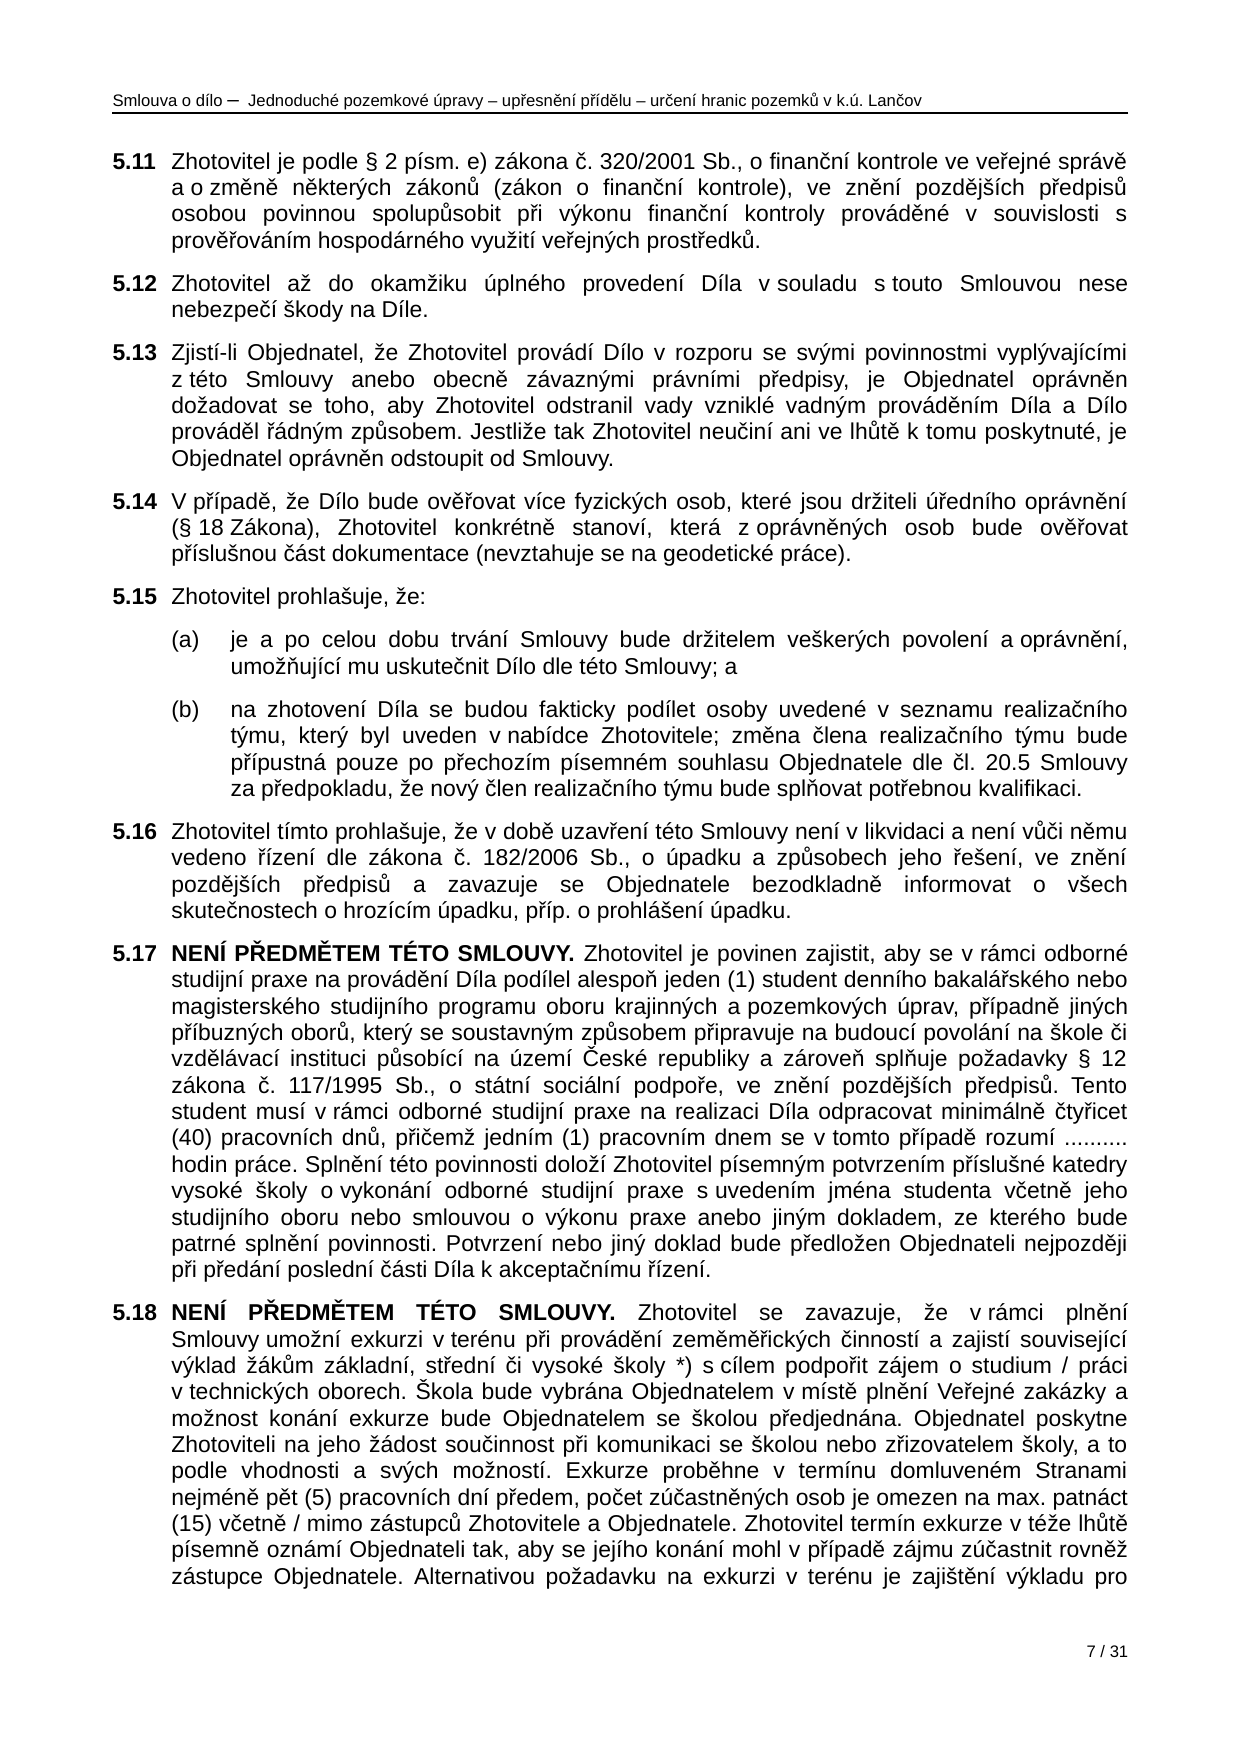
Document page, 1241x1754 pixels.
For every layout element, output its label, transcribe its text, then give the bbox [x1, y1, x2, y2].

text V případě, že Dílo bude ověřovat více fyzických osob, které jsou držiteli úředního oprávnění (§ 18 Zákona), Zhotovitel konkrétně stanoví, která z oprávněných osob bude ověřovat příslušnou část dokumentace (nevztahuje se na geodetické práce). [112, 488, 1128, 567]
text Zjistí-li Objednatel, že Zhotovitel provádí Dílo v rozporu se svými povinnostmi vyplývajícími z této Smlouvy anebo obecně závaznými právními předpisy, je Objednatel oprávněn dožadovat se toho, aby Zhotovitel odstranil vady vzniklé vadným prováděním Díla a Dílo prováděl řádným způsobem. Jestliže tak Zhotovitel neučiní ani ve lhůtě k tomu poskytnuté, je Objednatel oprávněn odstoupit od Smlouvy. [112, 339, 1128, 471]
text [112, 1299, 1128, 1589]
text Zhotovitel tímto prohlašuje, že v době uzavření této Smlouvy není v likvidaci a není vůči němu vedeno řízení dle zákona č. 182/2006 Sb., o úpadku a způsobech jeho řešení, ve znění pozdějších předpisů a zavazuje se Objednatele bezodkladně informovat o všech skutečnostech o hrozícím úpadku, příp. o prohlášení úpadku. [112, 818, 1128, 923]
list je a po celou dobu trvání Smlouvy bude držitelem veškerých povolení a oprávnění, umožňující mu uskutečnit Dílo dle této Smlouvy; a [171, 626, 1128, 679]
text Zhotovitel až do okamžiku úplného provedení Díla v souladu s touto Smlouvou nese nebezpečí škody na Díle. [112, 270, 1128, 322]
list na zhotovení Díla se budou fakticky podílet osoby uvedené v seznamu realizačního týmu, který byl uveden v nabídce Zhotovitele; změna člena realizačního týmu bude přípustná pouze po přechozím písemném souhlasu Objednatele dle čl. 20.5 Smlouvy za předpokladu, že nový člen realizačního týmu bude splňovat potřebnou kvalifikaci. [171, 696, 1128, 801]
text Zhotovitel je podle § 2 písm. e) zákona č. 320/2001 Sb., o finanční kontrole ve veřejné správě a o změně některých zákonů (zákon o finanční kontrole), ve znění pozdějších předpisů osobou povinnou spolupůsobit při výkonu finanční kontroly prováděné v souvislosti s prověřováním hospodárného využití veřejných prostředků. [112, 148, 1128, 253]
text NENÍ PŘEDMĚTEM TÉTO SMLOUVY. Zhotovitel je povinen zajistit, aby se v rámci odborné studijní praxe na provádění Díla podílel alespoň jeden (1) student denního bakalářského nebo magisterského studijního programu oboru krajinných a pozemkových úprav, případně jiných příbuzných oborů, který se soustavným způsobem připravuje na budoucí povolání na škole či vzdělávací instituci působící na území České republiky a zároveň splňuje požadavky § 12 zákona č. 117/1995 Sb., o státní sociální podpoře, ve znění pozdějších předpisů. Tento student musí v rámci odborné studijní praxe na realizaci Díla odpracovat minimálně čtyřicet (40) pracovních dnů, přičemž jedním (1) pracovním dnem se v tomto případě rozumí .......... hodin práce. Splnění této povinnosti doloží Zhotovitel písemným potvrzením příslušné katedry vysoké školy o vykonání odborné studijní praxe s uvedením jména studenta včetně jeho studijního oboru nebo smlouvou o výkonu praxe anebo jiným dokladem, ze kterého bude patrné splnění povinnosti. Potvrzení nebo jiný doklad bude předložen Objednateli nejpozději při předání poslední části Díla k akceptačnímu řízení. [112, 940, 1128, 1282]
text Zhotovitel prohlašuje, že: [112, 583, 1128, 610]
